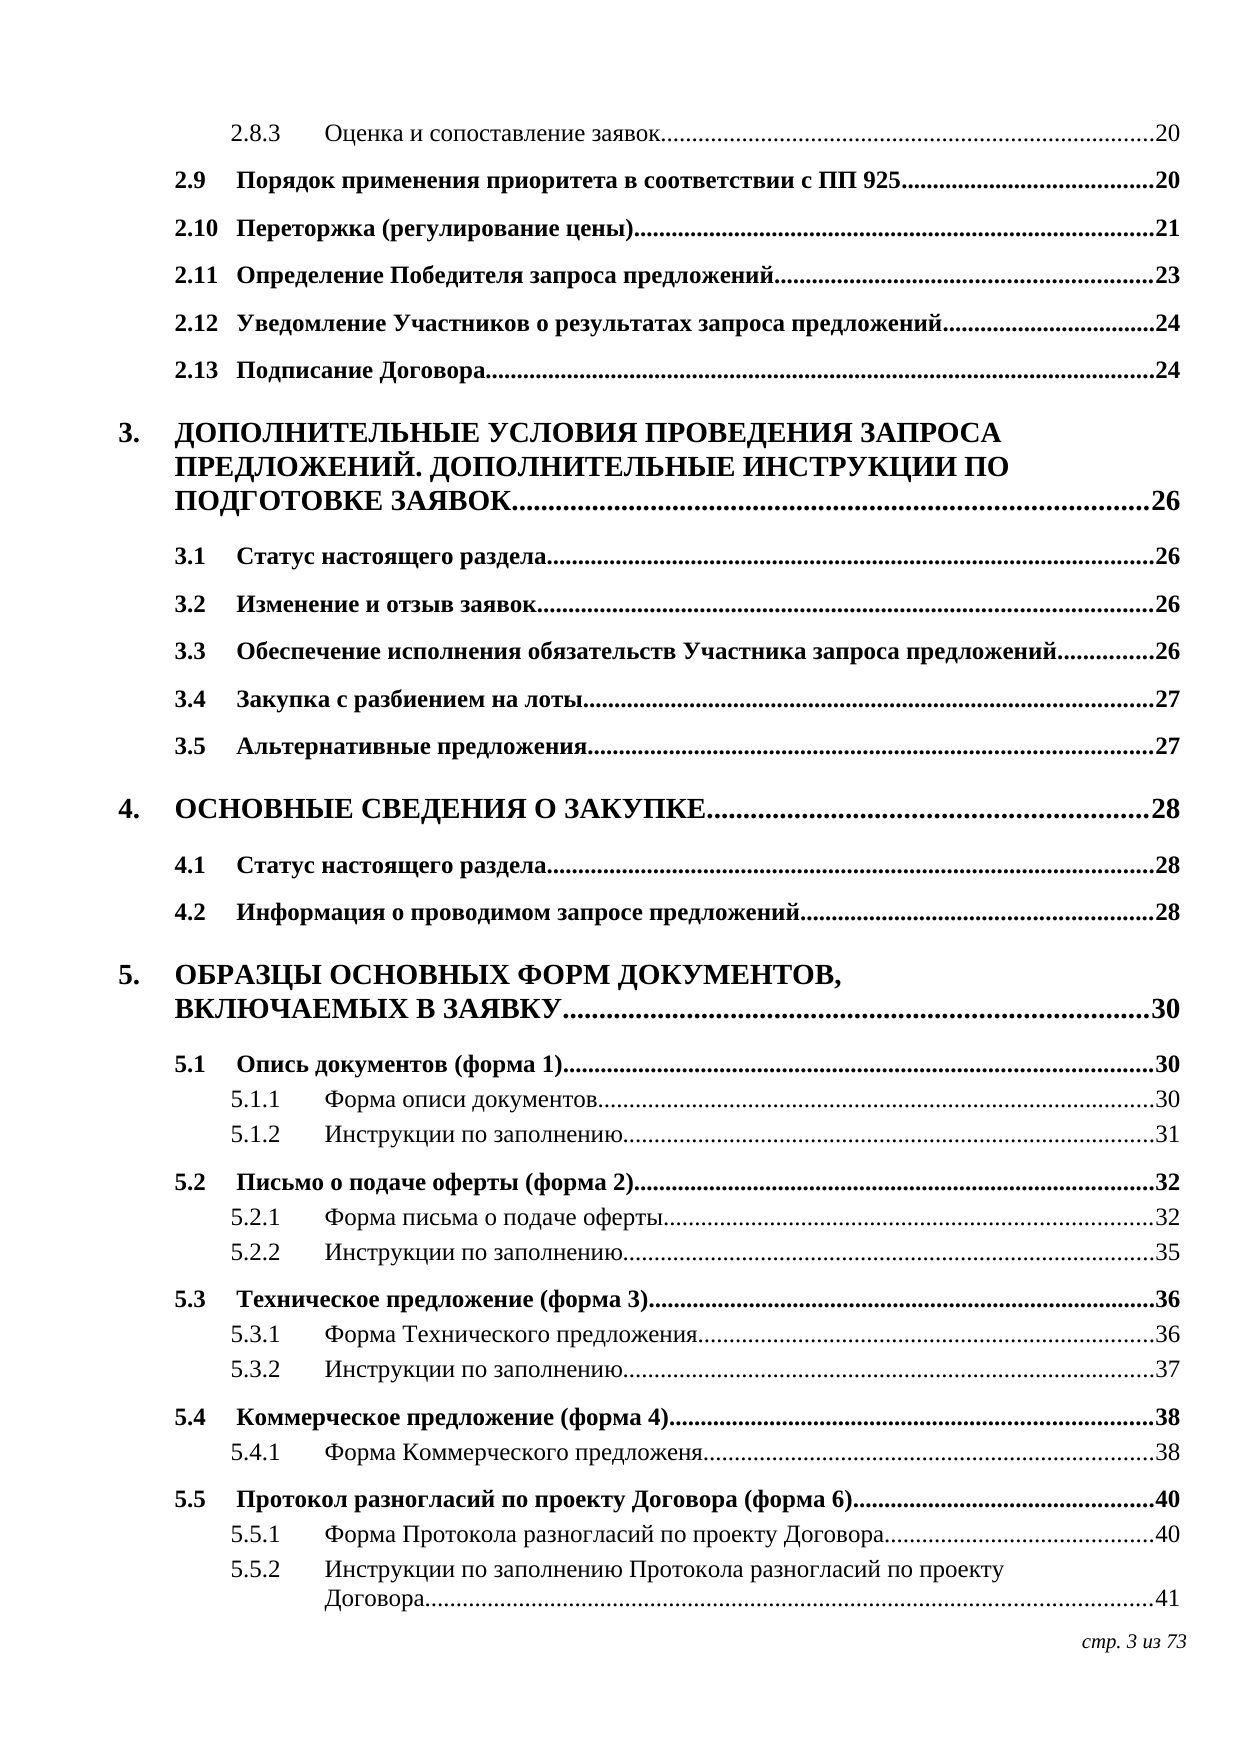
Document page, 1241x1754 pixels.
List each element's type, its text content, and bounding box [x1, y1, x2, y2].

text 5.4 Коммерческое предложение (форма 4) 38 [174, 1402, 1093, 1431]
text 5.3.2 Инструкции по заполнению 37 [230, 1354, 1063, 1383]
text 2.9 Порядок применения приоритета в соответствии с ПП 925 20 [174, 166, 1093, 194]
text 4.1 Статус настоящего раздела 28 [174, 850, 1093, 878]
text 2.12 Уведомление Участников о результатах запроса предложений 24 [174, 308, 1093, 337]
text 5.2.1 Форма письма о подаче оферты 32 [230, 1202, 1063, 1231]
text 2.8.3 Оценка и сопоставление заявок 20 [230, 118, 1063, 147]
text 2.13 Подписание Договора 24 [174, 356, 1093, 384]
text 5.5 Протокол разногласий по проекту Договора (форма 6) 40 [174, 1484, 1093, 1513]
text 4. ОСНОВНЫЕ СВЕДЕНИЯ О ЗАКУПКЕ 28 [118, 791, 1063, 825]
text 3.1 Статус настоящего раздела 26 [174, 541, 1093, 570]
text 5.5.2 Инструкции по заполнению Протокола разногласий по проекту Договора 41 [230, 1554, 1063, 1612]
text 5.1.2 Инструкции по заполнению 31 [230, 1119, 1063, 1148]
text 5. Образцы основных форм документов, включаемых в заявку 30 [118, 957, 1063, 1024]
text 3. Дополнительные условия проведения запроса предложений. Дополнительные инструкции по подготовке заявок 26 [118, 416, 1063, 516]
text 3.2 Изменение и отзыв заявок 26 [174, 589, 1093, 617]
text 4.2 Информация о проводимом запросе предложений 28 [174, 897, 1093, 926]
text 5.2.2 Инструкции по заполнению 35 [230, 1237, 1063, 1266]
text 2.10 Переторжка (регулирование цены) 21 [174, 213, 1093, 242]
text 5.5.1 Форма Протокола разногласий по проекту Договора 40 [230, 1519, 1063, 1548]
text 5.2 Письмо о подаче оферты (форма 2) 32 [174, 1167, 1093, 1196]
text 5.3 Техническое предложение (форма 3) 36 [174, 1284, 1093, 1313]
text 5.1.1 Форма описи документов 30 [230, 1084, 1063, 1113]
text 3.3 Обеспечение исполнения обязательств Участника запроса предложений 26 [174, 636, 1093, 665]
text 5.1 Опись документов (форма 1) 30 [174, 1049, 1093, 1078]
text 3.4 Закупка с разбиением на лоты 27 [174, 684, 1093, 712]
text 5.3.1 Форма Технического предложения 36 [230, 1319, 1063, 1348]
text 3.5 Альтернативные предложения 27 [174, 731, 1093, 760]
text 2.11 Определение Победителя запроса предложений 23 [174, 261, 1093, 289]
text 5.4.1 Форма Коммерческого предложеня 38 [230, 1437, 1063, 1466]
